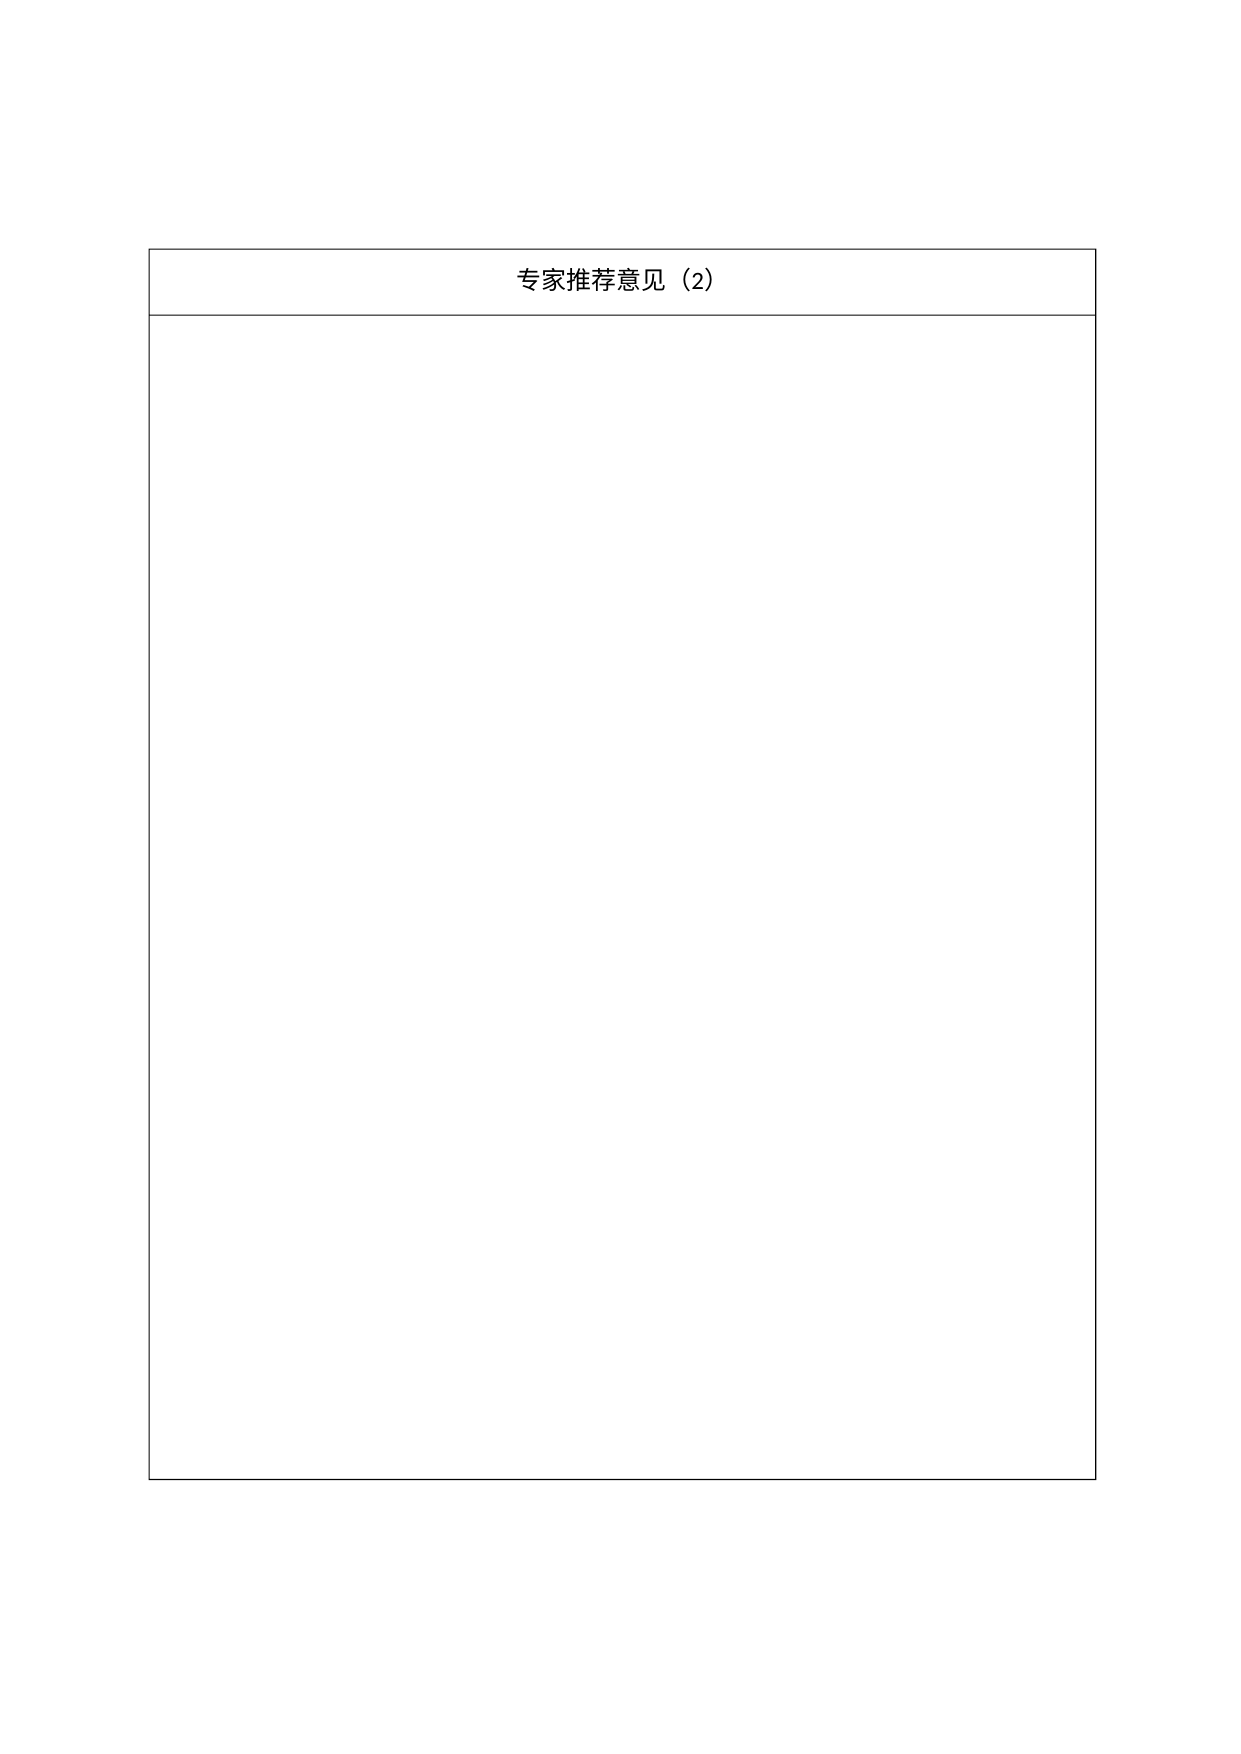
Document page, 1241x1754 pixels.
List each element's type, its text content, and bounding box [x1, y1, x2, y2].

text 专家推荐意见（2） [514, 260, 731, 297]
